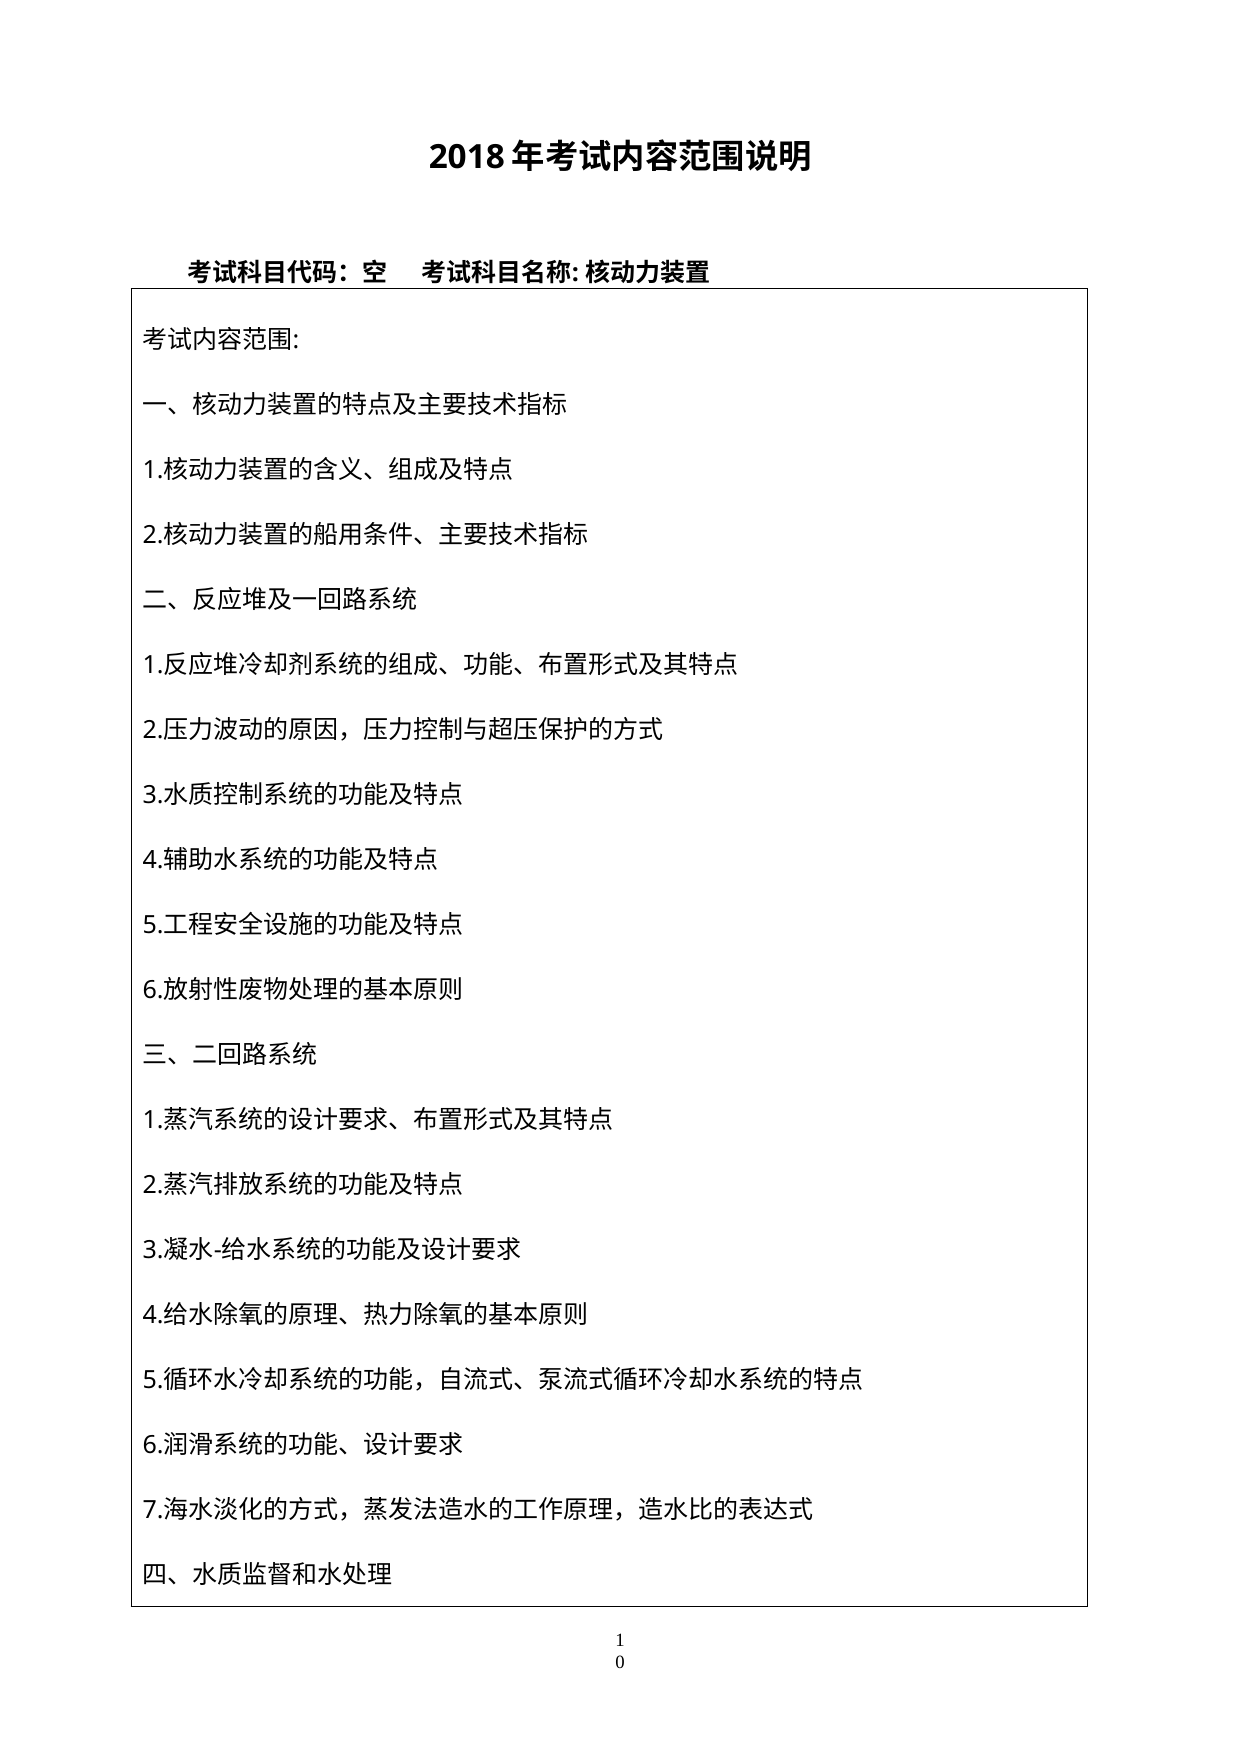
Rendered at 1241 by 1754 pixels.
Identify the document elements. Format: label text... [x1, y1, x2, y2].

text 2018年考试内容范围说明 [187, 122, 1052, 187]
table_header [132, 289, 1087, 1606]
text 考试科目代码：空 考试科目名称: 核动力装置 [187, 252, 1052, 288]
